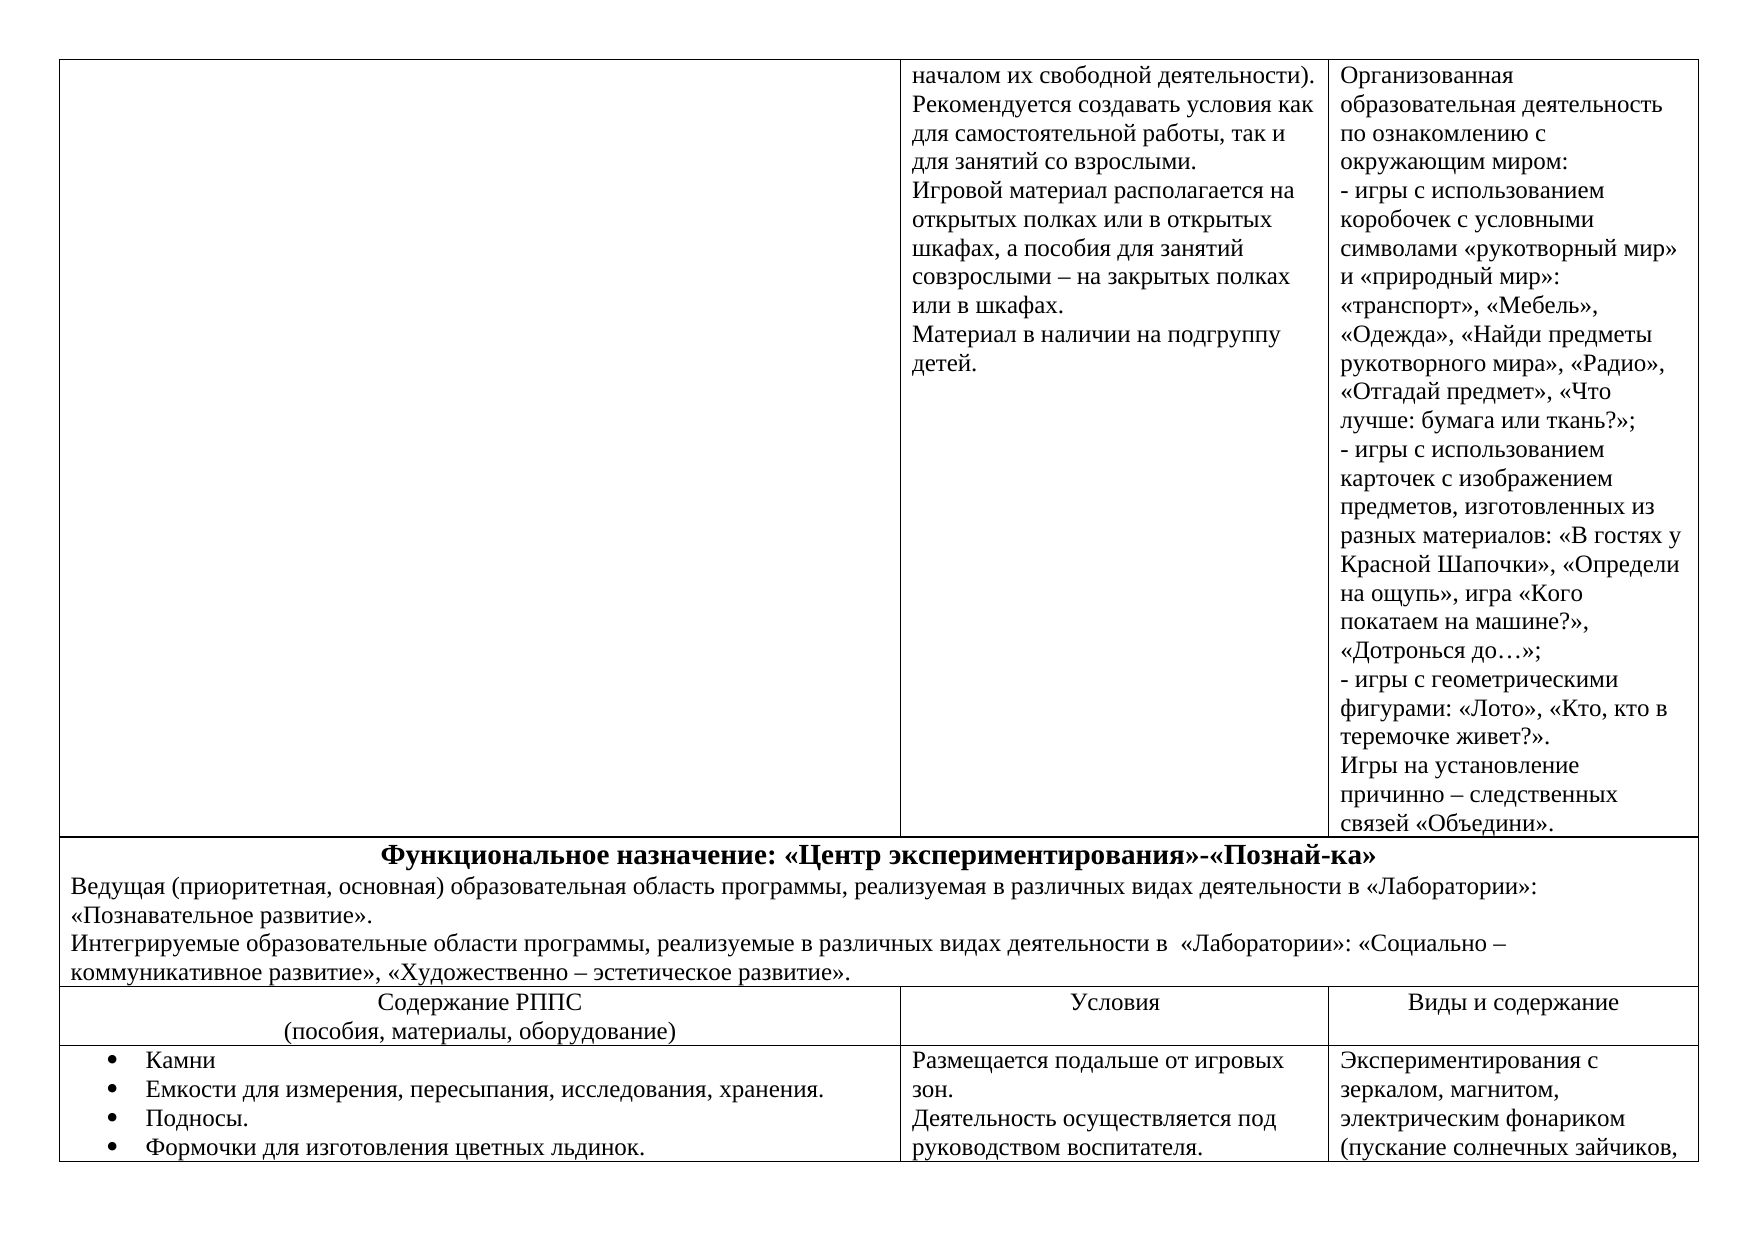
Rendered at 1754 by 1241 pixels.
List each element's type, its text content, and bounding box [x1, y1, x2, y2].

table_cell Виды и содержание [1329, 987, 1698, 1044]
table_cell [60, 1046, 900, 1161]
table_cell Содержание РППС (пособия, материалы, оборудование) [60, 987, 900, 1044]
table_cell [901, 1046, 1328, 1161]
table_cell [1329, 60, 1698, 836]
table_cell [60, 60, 900, 836]
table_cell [1329, 1046, 1698, 1161]
table_cell Функциональное назначение: «Центр экспериментирования»-«Познай-ка» Ведущая (приоритетная, основная) образовательная область программы, реализуемая в различных видах деятельности в «Лаборатории»: «Познавательное развитие». Интегрируемые образовательные области программы, реализуемые в различных видах деятельности в «Лаборатории»: «Социально – коммуникативное развитие», «Художественно – эстетическое развитие». [60, 838, 1698, 986]
table_cell Условия [901, 987, 1328, 1044]
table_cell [901, 60, 1328, 836]
